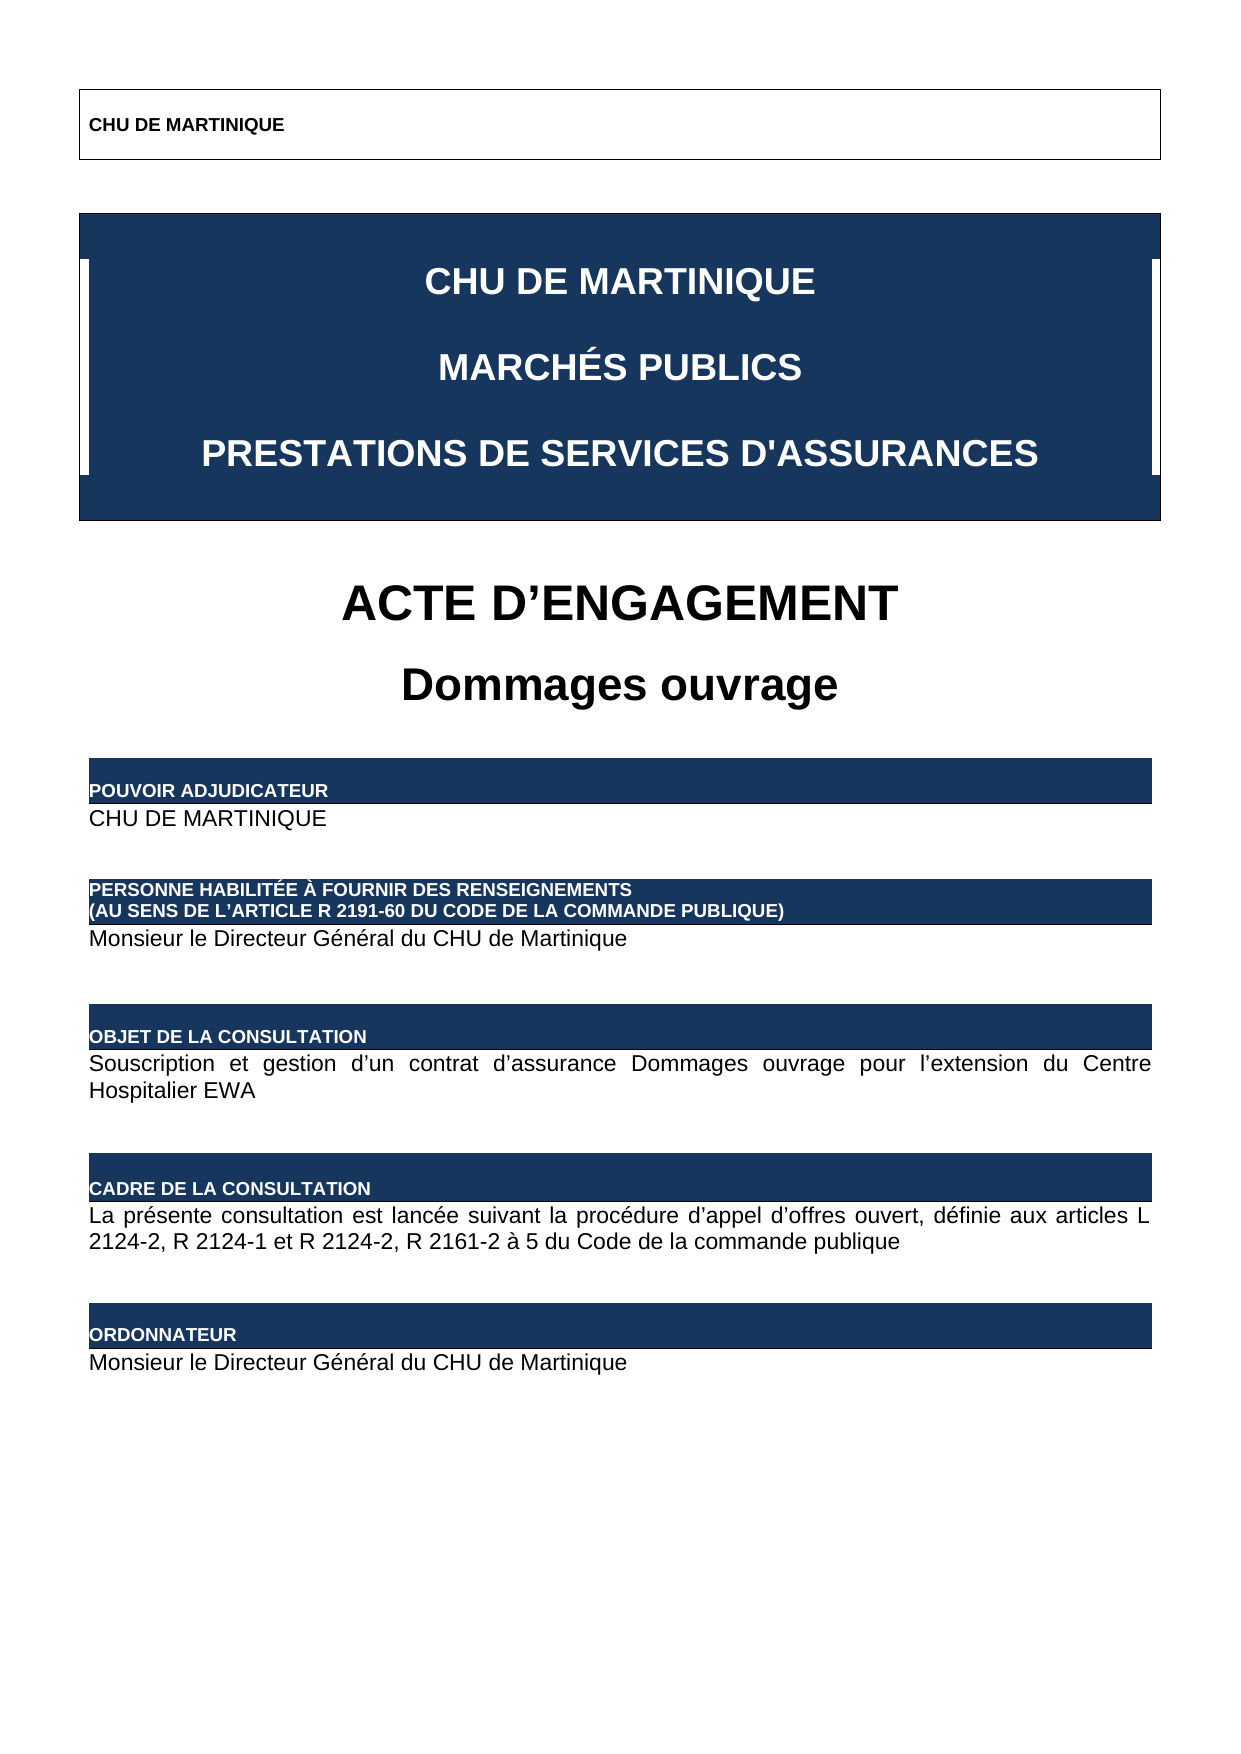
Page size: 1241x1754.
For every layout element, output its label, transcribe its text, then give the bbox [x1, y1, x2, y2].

text CHU DE MARTINIQUE [89, 259, 1152, 302]
text ORDONNATEUR [89, 1324, 1152, 1348]
text La présente consultation est lancée suivant la procédure d’appel d’offres ouvert, définie aux articles L 2124-2, R 2124-1 et R 2124-2, R 2161-2 à 5 du Code de la commande publique [89, 1202, 1152, 1255]
text CADRE DE LA CONSULTATION [89, 1177, 1152, 1201]
text Monsieur le Directeur Général du CHU de Martinique [89, 1349, 1152, 1375]
text Souscription et gestion d’un contrat d’assurance Dommages ouvrage pour l’extension du Centre Hospitalier EWA [89, 1050, 1152, 1103]
text PERSONNE HABILITÉE À FOURNIR DES RENSEIGNEMENTS [89, 879, 1152, 900]
text POUVOIR ADJUDICATEUR [89, 780, 1152, 803]
text ACTE D’ENGAGEMENT [89, 574, 1152, 631]
text MARCHÉS PUBLICS [89, 345, 1152, 388]
text PRESTATIONS DE SERVICES D'ASSURANCES [89, 432, 1152, 472]
text Monsieur le Directeur Général du CHU de Martinique [89, 925, 1152, 951]
text CHU DE MARTINIQUE [89, 804, 1152, 831]
text OBJET DE LA CONSULTATION [89, 1026, 1152, 1049]
text Dommages ouvrage [89, 658, 1152, 710]
text (AU SENS DE L’ARTICLE R 2191-60 DU CODE DE LA COMMANDE PUBLIQUE) [89, 900, 1152, 924]
